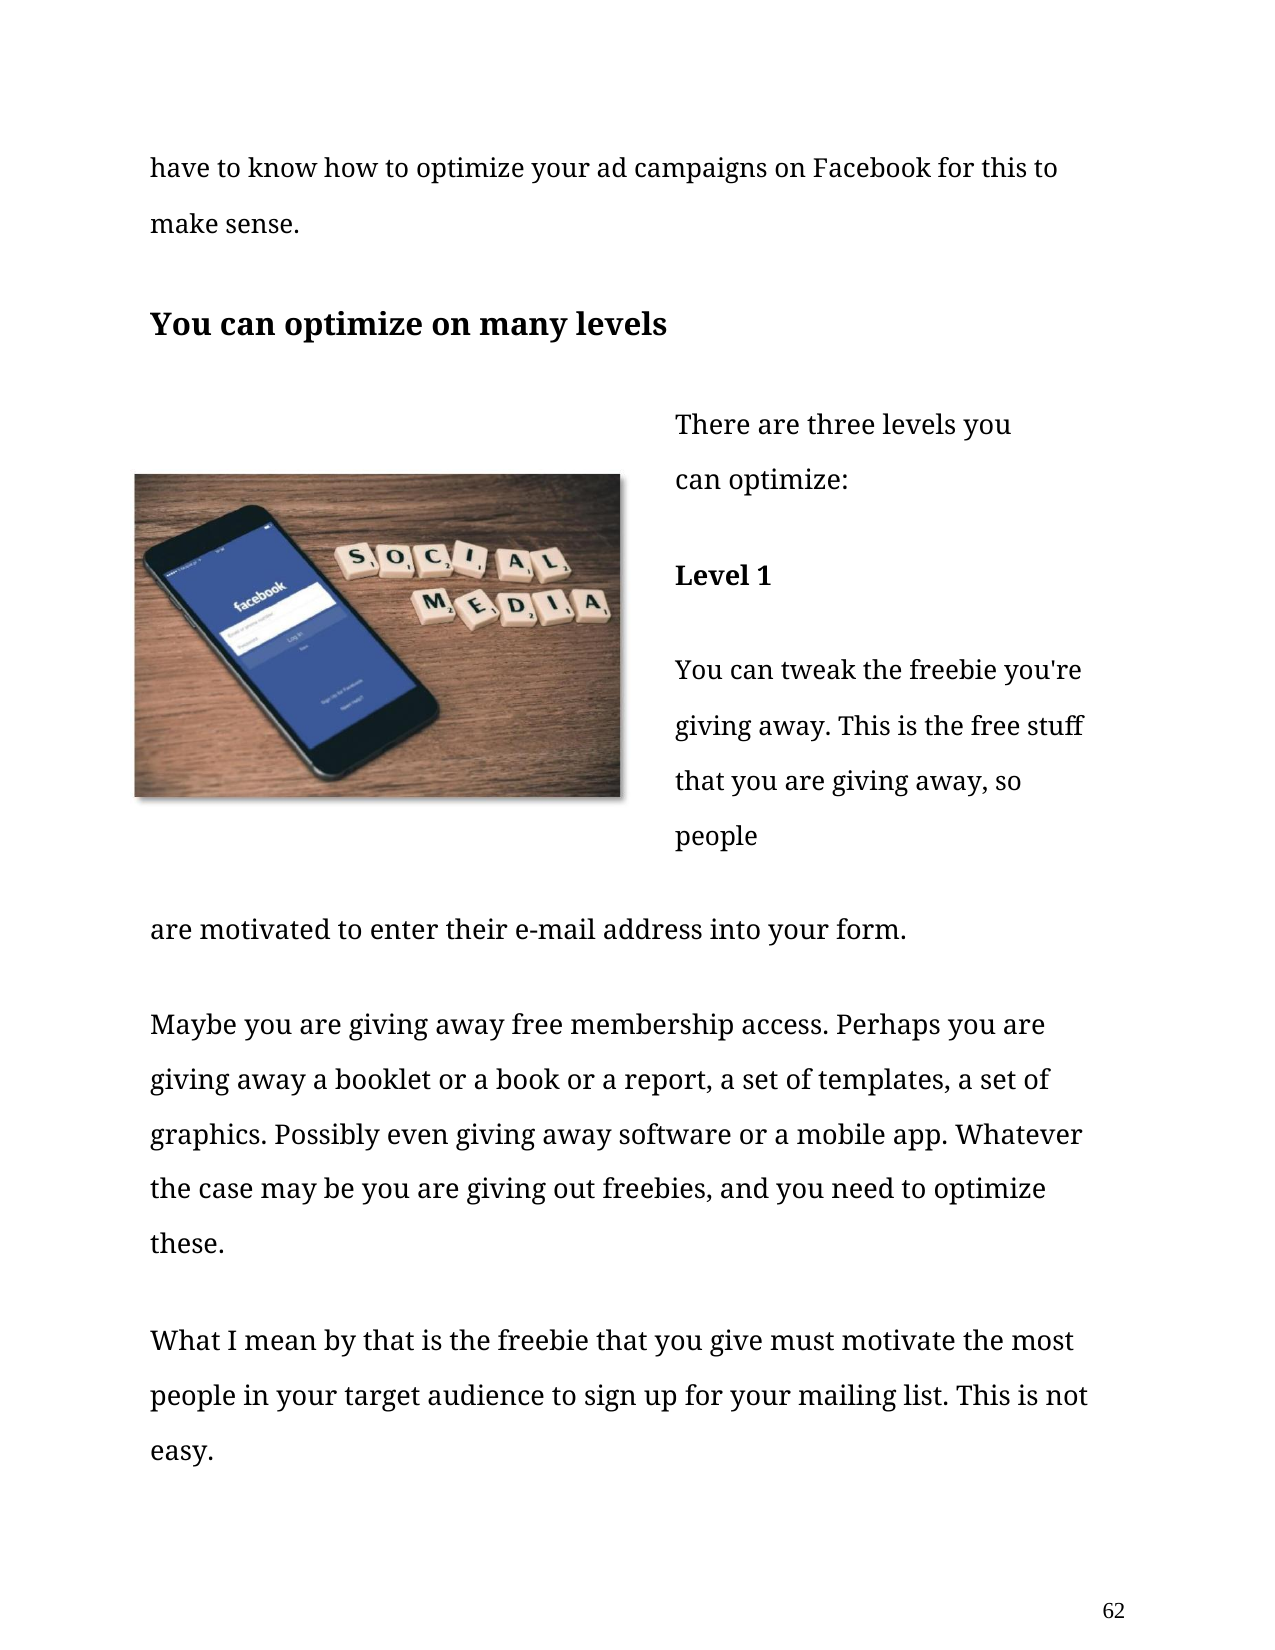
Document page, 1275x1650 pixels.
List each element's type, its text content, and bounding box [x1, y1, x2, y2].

text are motivated to enter their e-mail address into your form. [150, 910, 1125, 947]
picture [130, 469, 633, 810]
text You can tweak the freebie you're giving away. This is the free stuff that you are giving away, so people [675, 652, 1102, 853]
text Level 1 [675, 557, 1125, 594]
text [150, 150, 1121, 241]
text Maybe you are giving away free membership access. Perhaps you are giving away a booklet or a book or a report, a set of templates, a set of graphics. Possibly even giving away software or a mobile app. Whatever the case may be you are giving out freebies, and you need to optimize these. [150, 1005, 1102, 1262]
text You can optimize on many levels [150, 302, 1125, 345]
text What I mean by that is the freebie that you give must motivate the most people in your target audience to sign up for your mailing list. This is not easy. [150, 1322, 1108, 1468]
text There are three levels you can optimize: [675, 405, 1037, 497]
